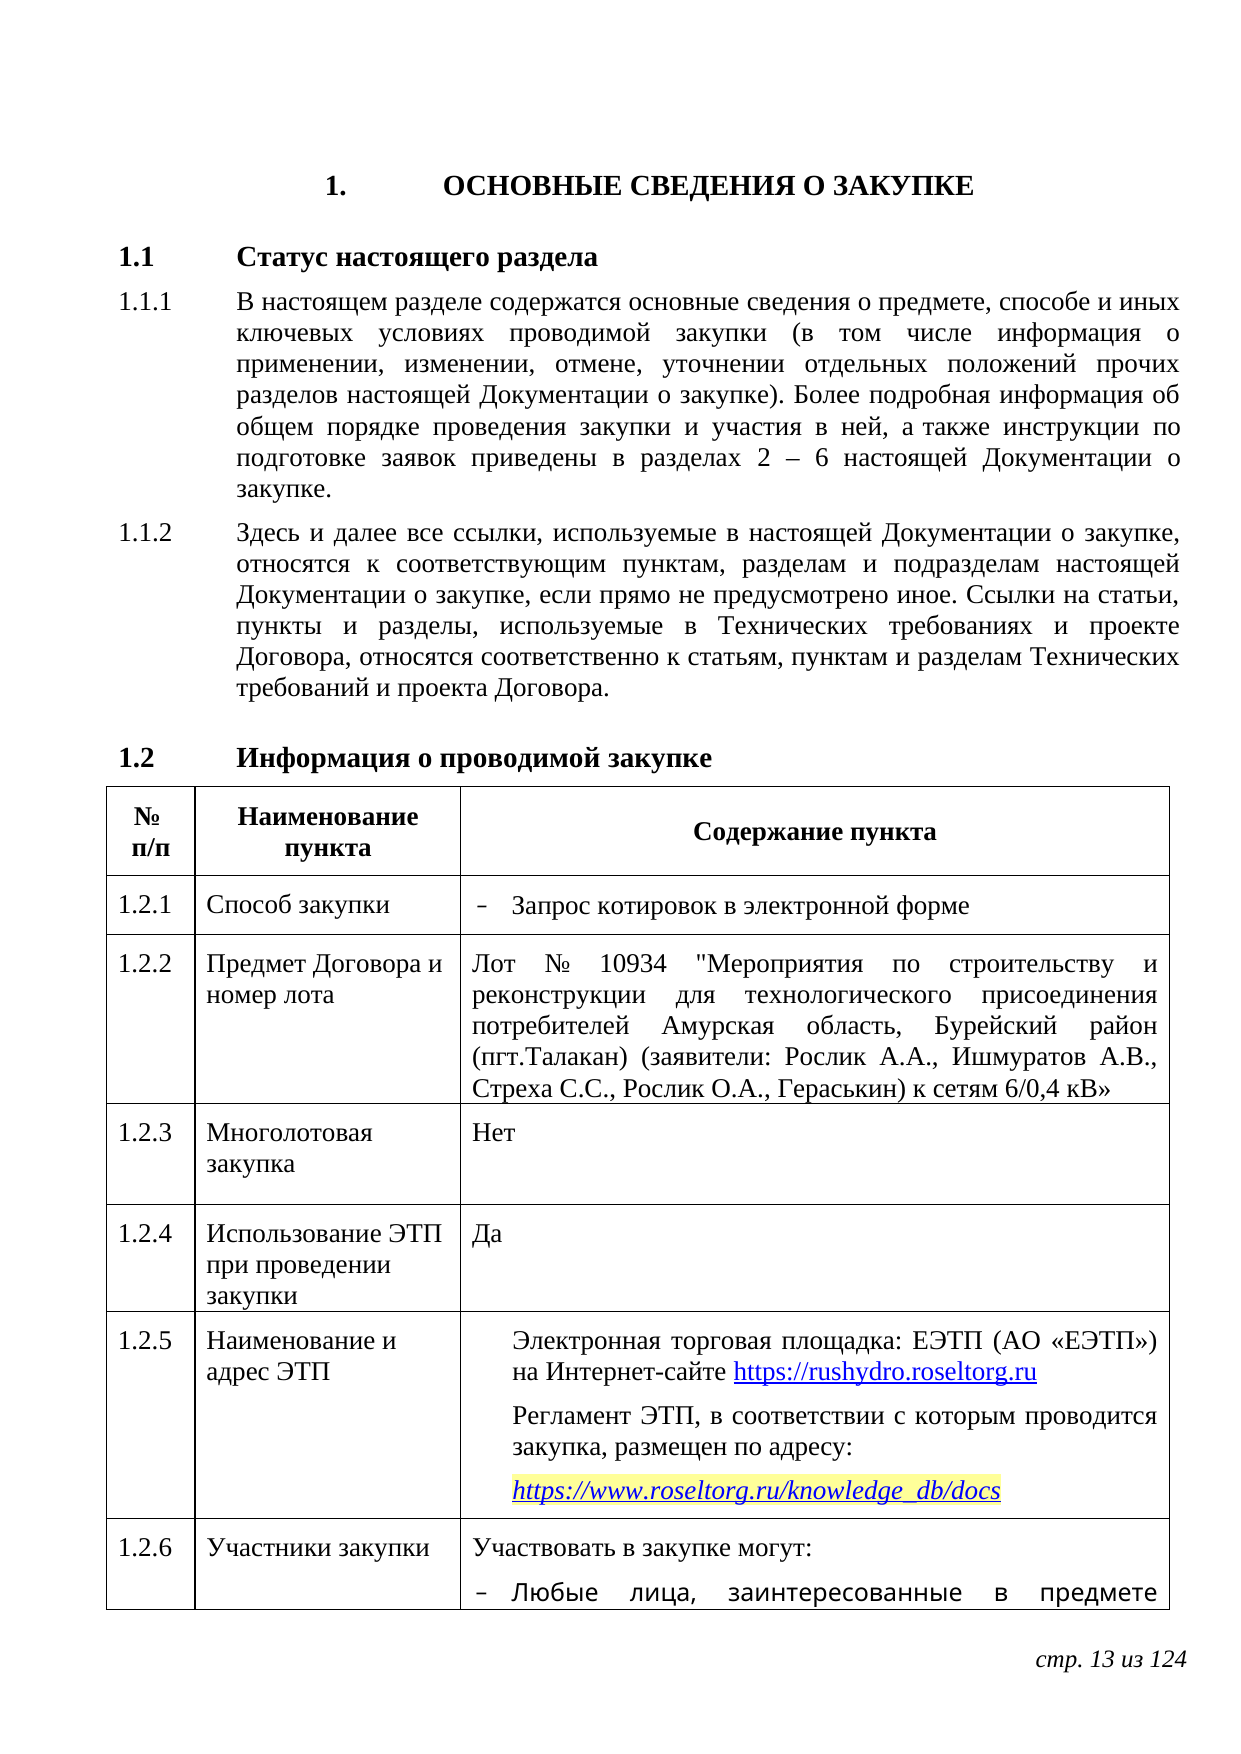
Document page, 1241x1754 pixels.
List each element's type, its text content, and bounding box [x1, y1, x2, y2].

subtitle ОСНОВНЫЕ СВЕДЕНИЯ О ЗАКУПКЕ [118, 168, 1181, 202]
table_cell Участники закупки [196, 1519, 460, 1609]
table_cell [107, 1312, 194, 1517]
table_cell Запрос котировок в электронной форме [461, 876, 1169, 933]
table_cell Лот № 10934 "Мероприятия по строительству и реконструкции для технологического присоединения потребителей Амурская область, Бурейский район (пгт.Талакан) (заявители: Рослик А.А., Ишмуратов А.В., Стреха С.С., Рослик О.А., Гераськин) к сетям 6/0,4 кВ» [461, 935, 1169, 1103]
table_cell [107, 876, 194, 933]
table_cell Нет [461, 1104, 1169, 1204]
table_cell Да [461, 1205, 1169, 1311]
table_cell [107, 935, 194, 1103]
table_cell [461, 1519, 1169, 1609]
table_header Содержание пункта [461, 787, 1169, 874]
subtitle Статус настоящего раздела [118, 239, 1181, 273]
table_header Наименование пункта [196, 787, 460, 874]
subtitle Информация о проводимой закупке [118, 740, 1181, 774]
table_cell Способ закупки [196, 876, 460, 933]
table_cell Использование ЭТП при проведении закупки [196, 1205, 460, 1311]
list В настоящем разделе содержатся основные сведения о предмете, способе и иных ключевых условиях проводимой закупки (в том числе информация о применении, изменении, отмене, уточнении отдельных положений прочих разделов настоящей Документации о закупке). Более подробная информация об общем порядке проведения закупки и участия в ней, а также инструкции по подготовке заявок приведены в разделах 2 – 6 настоящей Документации о закупке. [118, 285, 1181, 503]
table_cell Электронная торговая площадка: ЕЭТП (АО «ЕЭТП») на Интернет-сайте https://rushydro.roseltorg.ru Регламент ЭТП, в соответствии с которым проводится закупка, размещен по адресу: https://www.roseltorg.ru/knowledge_db/docs [461, 1312, 1169, 1517]
table_cell Предмет Договора и номер лота [196, 935, 460, 1103]
table_cell [107, 1104, 194, 1204]
table_cell [107, 1519, 194, 1609]
table_cell [107, 1205, 194, 1311]
table_header № п/п [107, 787, 194, 874]
table_cell Наименование и адрес ЭТП [196, 1312, 460, 1517]
table_cell Многолотовая закупка [196, 1104, 460, 1204]
text Здесь и далее все ссылки, используемые в настоящей Документации о закупке, относятся к соответствующим пунктам, разделам и подразделам настоящей Документации о закупке, если прямо не предусмотрено иное. Ссылки на статьи, пункты и разделы, используемые в Технических требованиях и проекте Договора, относятся соответственно к статьям, пунктам и разделам Технических требований и проекта Договора. [118, 516, 1181, 703]
